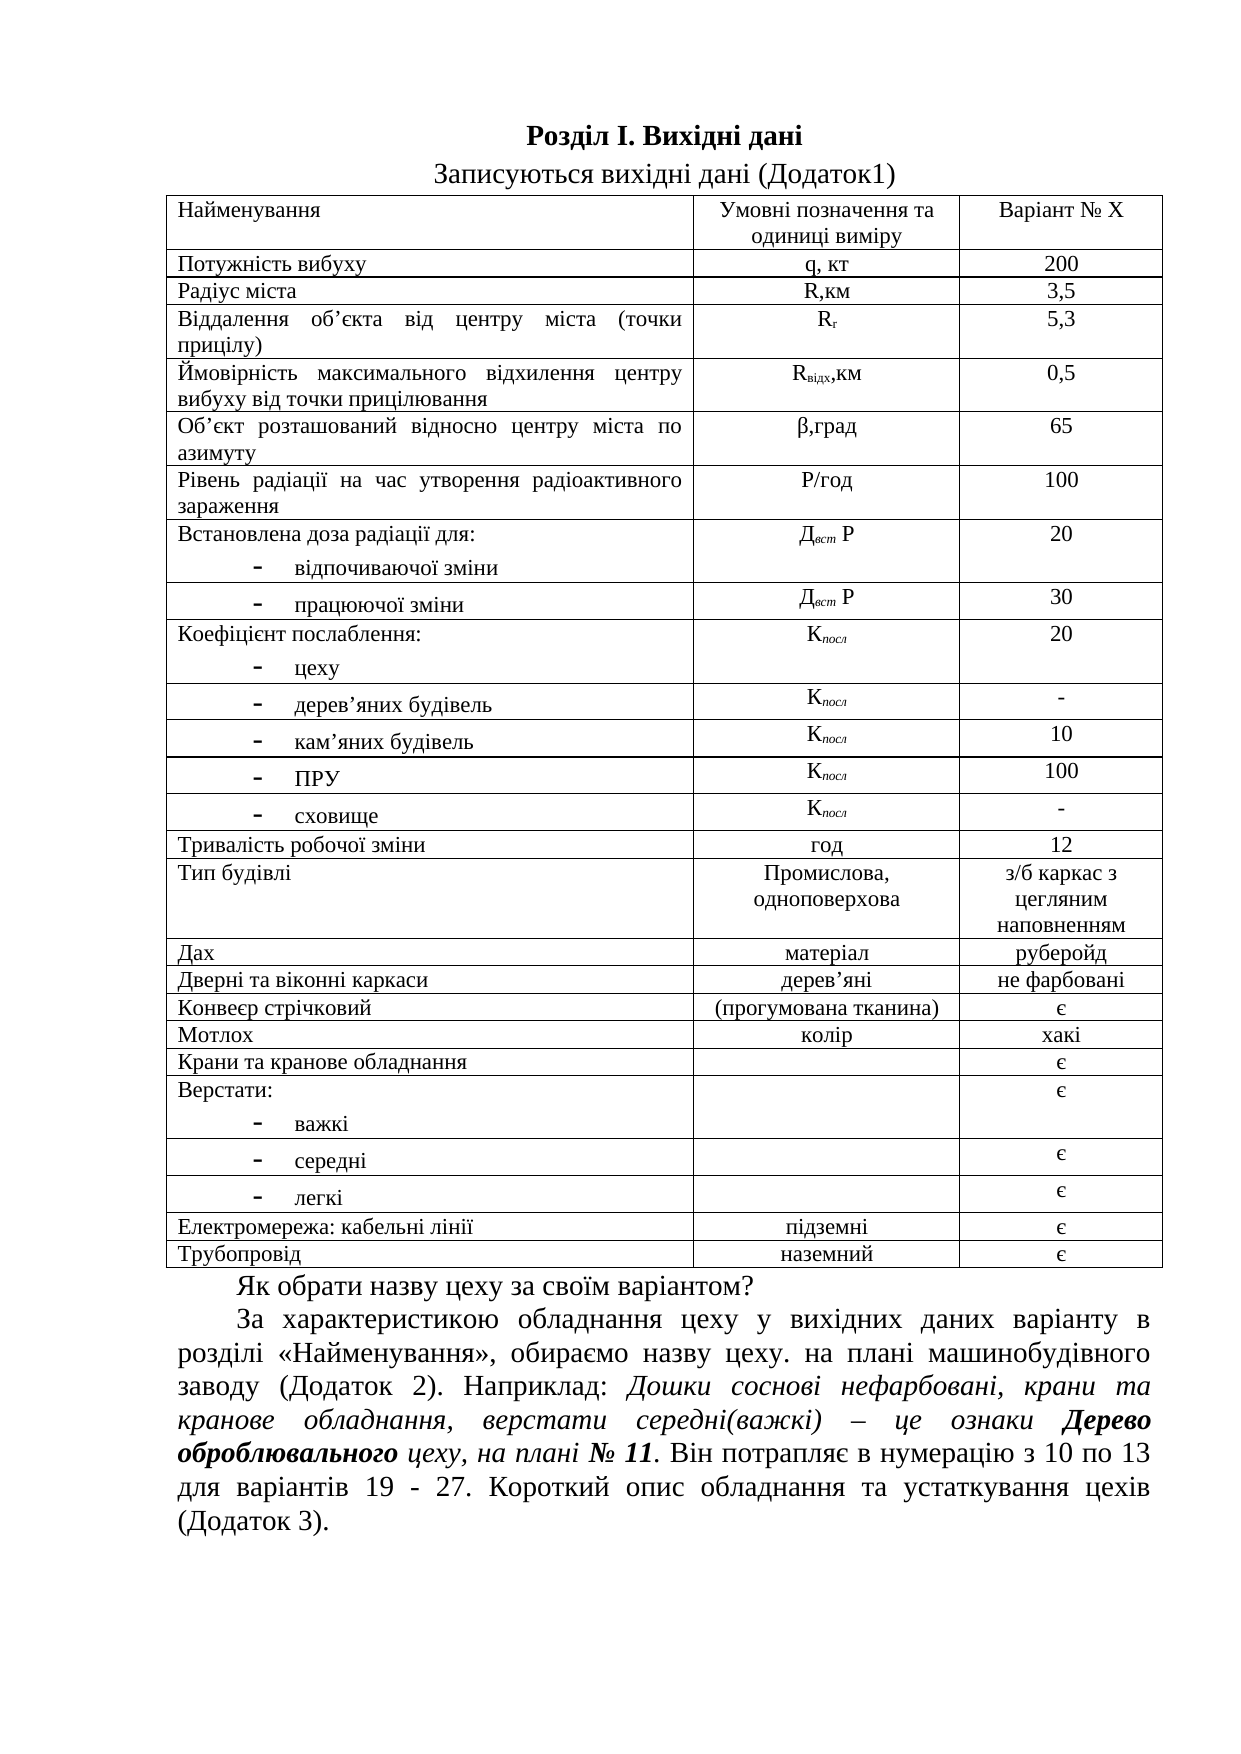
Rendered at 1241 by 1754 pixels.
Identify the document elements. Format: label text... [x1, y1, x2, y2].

table_cell 5,3 [960, 305, 1162, 357]
table_cell Кпосл [694, 684, 959, 719]
text Як обрати назву цеху за своїм варіантом? [177, 1268, 1152, 1301]
table_cell Об’єкт розташований відносно центру міста по азимуту [167, 412, 693, 465]
table_cell підземні [694, 1213, 959, 1239]
table_header Варіант № Х [960, 196, 1162, 249]
table_cell [694, 1076, 959, 1138]
table_cell 100 [960, 466, 1162, 519]
table_cell є [960, 1241, 1162, 1267]
table_cell Кпосл [694, 794, 959, 830]
text Розділ І. Вихідні дані [177, 118, 1152, 152]
table_cell Конвеєр стрічковий [167, 994, 693, 1020]
table_cell 0,5 [960, 359, 1162, 411]
table_cell R,км [694, 278, 959, 304]
table_cell Кпосл [694, 620, 959, 682]
table_cell Тип будівлі [167, 859, 693, 938]
table_cell 100 [960, 758, 1162, 793]
table_cell - [960, 794, 1162, 830]
table_cell хакі [960, 1021, 1162, 1047]
table_cell Радіус міста [167, 278, 693, 304]
table_cell Двст Р [694, 583, 959, 619]
table_cell 3,5 [960, 278, 1162, 304]
table_cell Мотлох [167, 1021, 693, 1047]
table_cell [694, 1049, 959, 1075]
table_cell 12 [960, 831, 1162, 858]
table_cell Кпосл [694, 720, 959, 756]
table_cell Коефіцієнт послаблення: цеху [167, 620, 693, 682]
table_cell 10 [960, 720, 1162, 756]
table_cell дерев’яні [694, 966, 959, 993]
table_cell руберойд [960, 939, 1162, 965]
text За характеристикою обладнання цеху у вихідних даних варіанту в розділі «Найменування», обираємо назву цеху. на плані машинобудівного заводу (Додаток 2). Наприклад: Дошки соснові нефарбовані, крани та кранове обладнання, верстати середні(важкі) – це ознаки Дерево оброблювального цеху, на плані № 11. Він потрапляє в нумерацію з 10 по 13 для варіантів 19 - 27. Короткий опис обладнання та устаткування цехів (Додаток 3). [177, 1301, 1152, 1536]
table_cell є [960, 994, 1162, 1020]
table_cell 20 [960, 620, 1162, 682]
table_cell q, кт [694, 250, 959, 276]
table_cell не фарбовані [960, 966, 1162, 993]
table_cell Крани та кранове обладнання [167, 1049, 693, 1075]
table_cell середні [167, 1139, 693, 1175]
table_cell Верстати: важкі [167, 1076, 693, 1138]
table_cell Віддалення об’єкта від центру міста (точки прицілу) [167, 305, 693, 357]
table_cell 65 [960, 412, 1162, 465]
table_header Найменування [167, 196, 693, 249]
table_cell легкі [167, 1176, 693, 1212]
table_cell Трубопровід [167, 1241, 693, 1267]
table_cell год [694, 831, 959, 858]
table_cell з/б каркас з цегляним наповненням [960, 859, 1162, 938]
table_cell є [960, 1213, 1162, 1239]
table_cell Промислова, одноповерхова [694, 859, 959, 938]
table_cell ПРУ [167, 758, 693, 793]
table_cell матеріал [694, 939, 959, 965]
table_cell кам’яних будівель [167, 720, 693, 756]
table_cell Рівень радіації на час утворення радіоактивного зараження [167, 466, 693, 519]
table_cell Р/год [694, 466, 959, 519]
table_cell β,град [694, 412, 959, 465]
table_cell - [960, 684, 1162, 719]
table_cell є [960, 1139, 1162, 1175]
table_cell Дверні та віконні каркаси [167, 966, 693, 993]
table_cell Електромережа: кабельні лінії [167, 1213, 693, 1239]
table_cell є [960, 1176, 1162, 1212]
text Записуються вихідні дані (Додаток1) [177, 157, 1152, 190]
table_cell сховище [167, 794, 693, 830]
table_cell [694, 1176, 959, 1212]
table_cell Встановлена доза радіації для: відпочиваючої зміни [167, 520, 693, 582]
table_cell [694, 1139, 959, 1175]
table_cell колір [694, 1021, 959, 1047]
table_cell дерев’яних будівель [167, 684, 693, 719]
table_cell Rвідх,км [694, 359, 959, 411]
table_cell 200 [960, 250, 1162, 276]
table_cell є [960, 1049, 1162, 1075]
table_cell Кпосл [694, 758, 959, 793]
table_cell наземний [694, 1241, 959, 1267]
table_cell працюючої зміни [167, 583, 693, 619]
table_cell є [960, 1076, 1162, 1138]
table_cell Двст Р [694, 520, 959, 582]
table_cell Rr [694, 305, 959, 357]
table_header Умовні позначення та одиниці виміру [694, 196, 959, 249]
table_cell 20 [960, 520, 1162, 582]
table_cell 30 [960, 583, 1162, 619]
table_cell Дах [167, 939, 693, 965]
table_cell Потужність вибуху [167, 250, 693, 276]
table_cell Ймовірність максимального відхилення центру вибуху від точки прицілювання [167, 359, 693, 411]
table_cell (прогумована тканина) [694, 994, 959, 1020]
table_cell Тривалість робочої зміни [167, 831, 693, 858]
